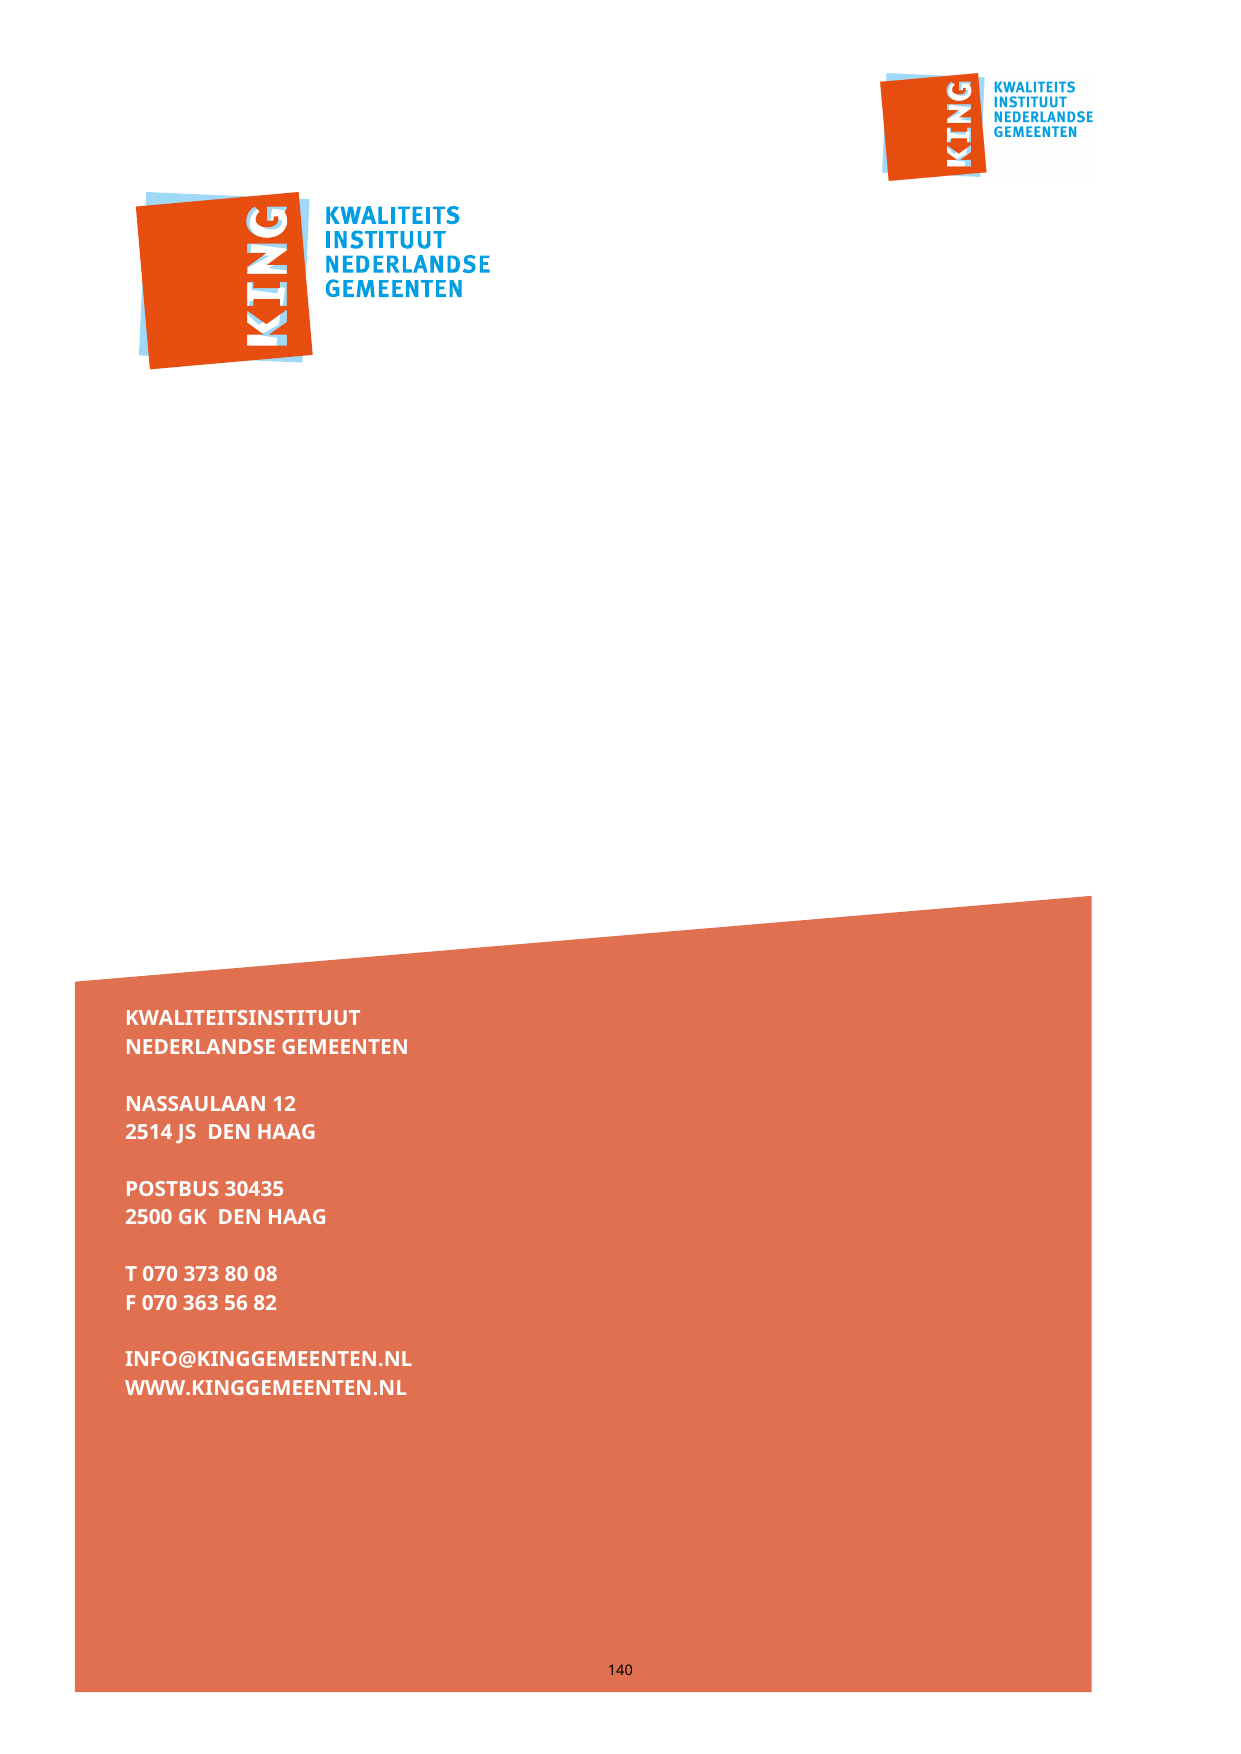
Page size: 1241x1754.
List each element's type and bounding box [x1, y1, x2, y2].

picture [880, 73, 1093, 181]
